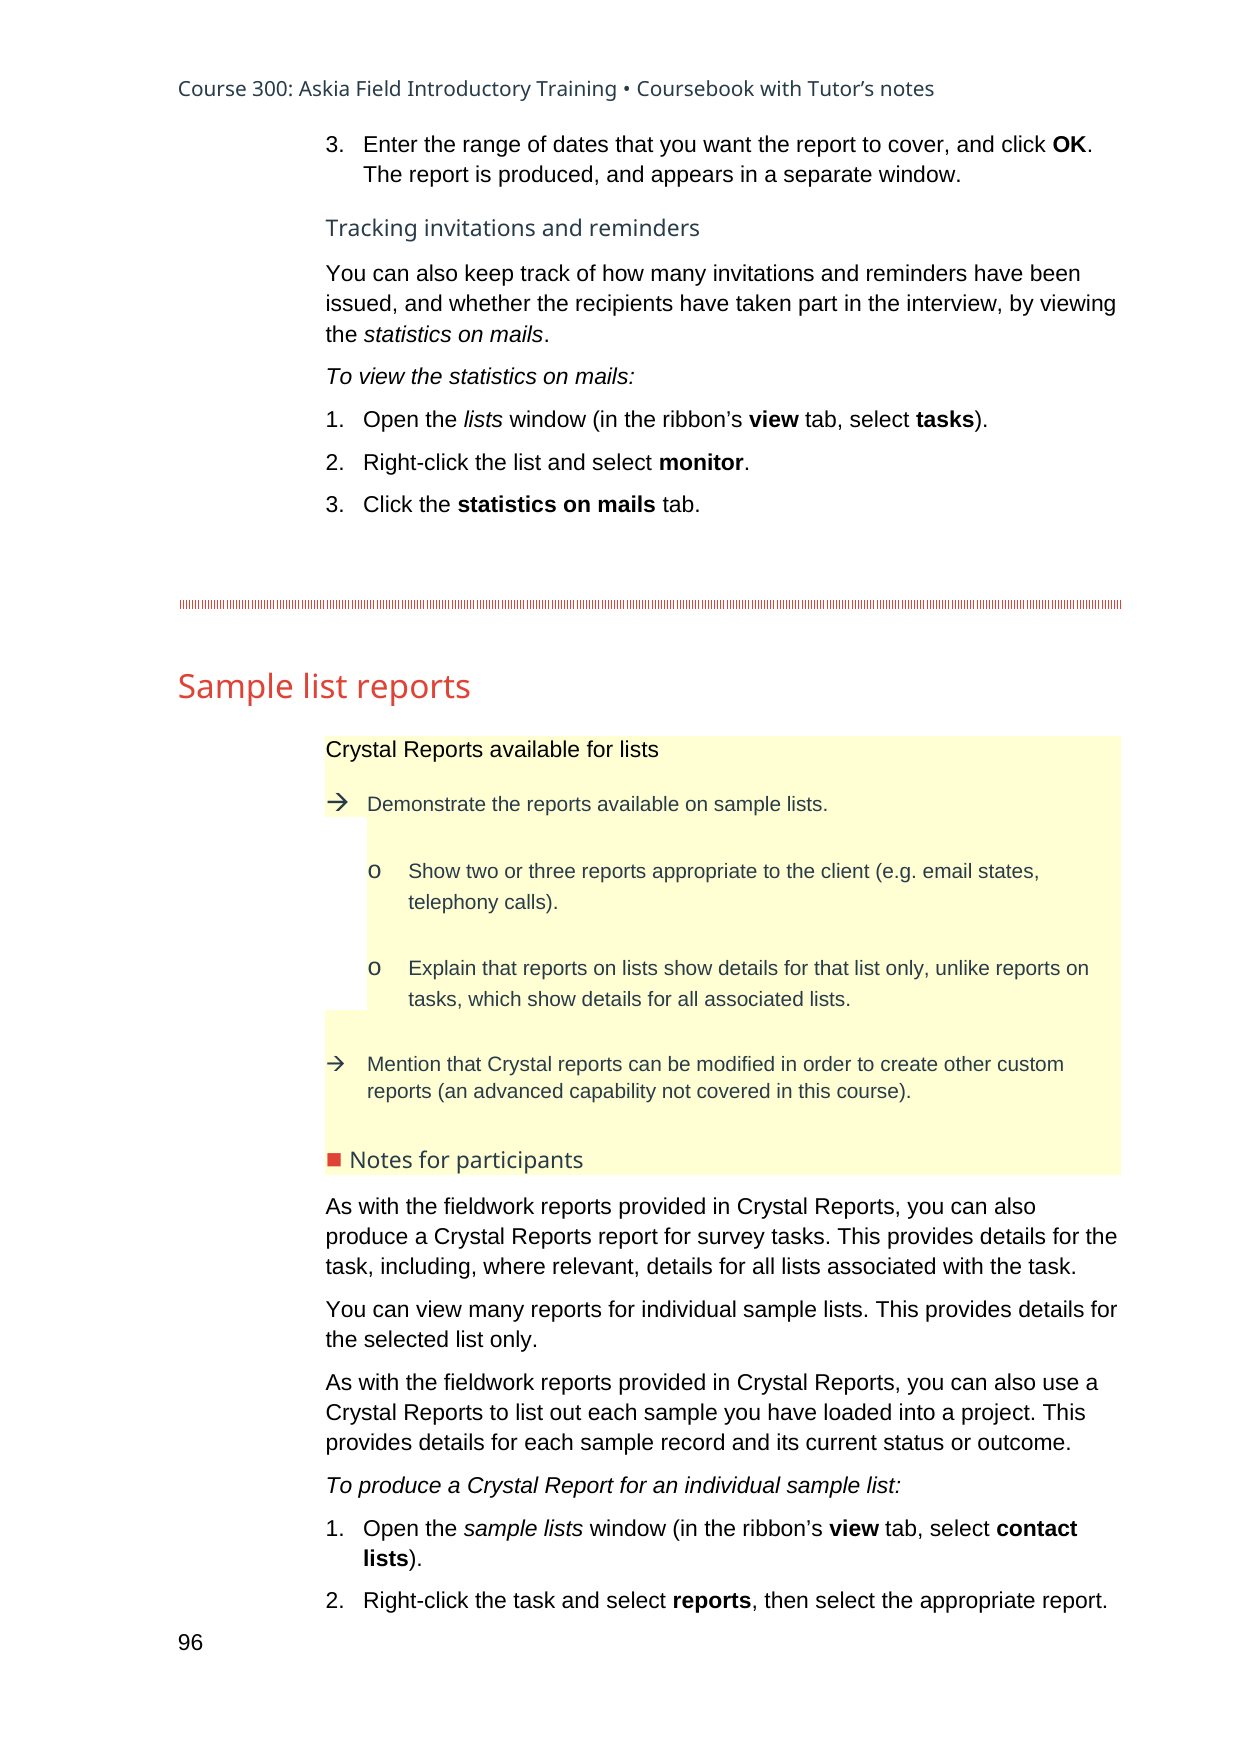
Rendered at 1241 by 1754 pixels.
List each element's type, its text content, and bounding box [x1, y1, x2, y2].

text Crystal Reports available for lists [325, 736, 1121, 763]
subtitle Sample list reports [178, 663, 1121, 709]
list Explain that reports on lists show details for that list only, unlike reports on tasks, which show details for all associated lists. [367, 955, 1121, 1011]
list Demonstrate the reports available on sample lists. [325, 792, 1121, 817]
text You can also keep track of how many invitations and reminders have been issued, and whether the recipients have taken part in the interview, by viewing the statistics on mails. [325, 260, 1121, 347]
list Mention that Crystal reports can be modified in order to create other custom reports (an advanced capability not covered in this course). [325, 1052, 1121, 1103]
text 2. Right-click the task and select reports, then select the appropriate report. [325, 1587, 1121, 1614]
text 1. Open the lists window (in the ribbon’s view tab, select tasks). [325, 406, 1121, 432]
text To produce a Crystal Report for an individual sample list: [325, 1472, 1121, 1498]
text You can view many reports for individual sample lists. This provides details for the selected list only. [325, 1296, 1121, 1352]
text Notes for participants [325, 1144, 1121, 1175]
text As with the fieldwork reports provided in Crystal Reports, you can also use a Crystal Reports to list out each sample you have loaded into a project. This provides details for each sample record and its current status or outcome. [325, 1369, 1121, 1455]
text 3. Enter the range of dates that you want the report to cover, and click OK. The report is produced, and appears in a separate window. [325, 131, 1121, 187]
text 3. Click the statistics on mails tab. [325, 491, 1121, 518]
text 1. Open the sample lists window (in the ribbon’s view tab, select contact lists). [325, 1514, 1121, 1571]
text As with the fieldwork reports provided in Crystal Reports, you can also produce a Crystal Reports report for survey tasks. This provides details for the task, including, where relevant, details for all lists associated with the task. [325, 1193, 1121, 1279]
list Show two or three reports appropriate to the client (e.g. email states, telephony calls). [367, 858, 1121, 914]
text 2. Right-click the list and select monitor. [325, 449, 1121, 475]
text To view the statistics on mails: [325, 363, 1121, 390]
subtitle Tracking invitations and reminders [325, 212, 1121, 243]
